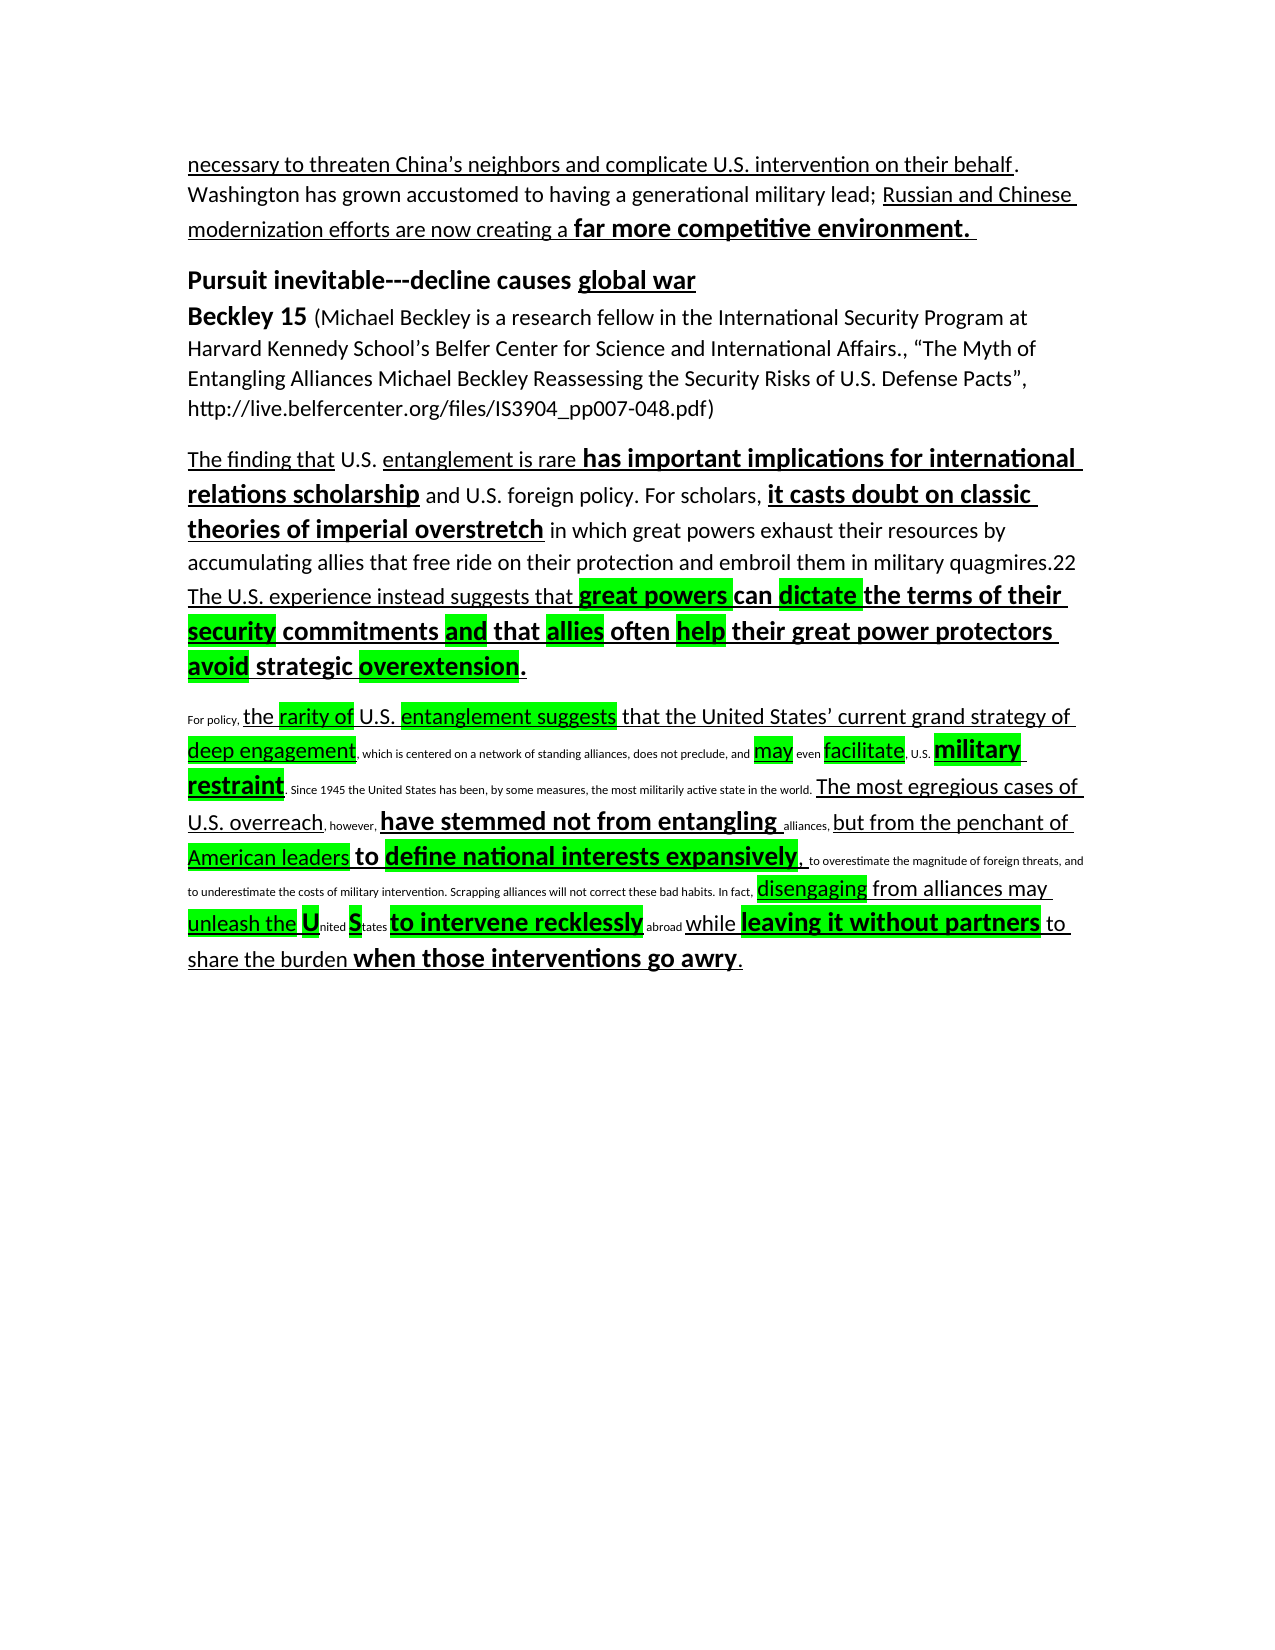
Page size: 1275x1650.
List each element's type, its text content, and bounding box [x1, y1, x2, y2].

text Beckley 15 (Michael Beckley is a research fellow in the International Security Program at Harvard Kennedy School’s Belfer Center for Science and International Affairs., “The Myth of Entangling Alliances Michael Beckley Reassessing the Security Risks of U.S. Defense Pacts”, http://live.belfercenter.org/files/IS3904_pp007-048.pdf) [187, 299, 1087, 422]
text For policy, the rarity of U.S. entanglement suggests that the United States’ current grand strategy of deep engagement, which is centered on a network of standing alliances, does not preclude, and may even facilitate, U.S. military restraint. Since 1945 the United States has been, by some measures, the most militarily active state in the world. The most egregious cases of U.S. overreach, however, have stemmed not from entangling alliances, but from the penchant of American leaders to define national interests expansively, to overestimate the magnitude of foreign threats, and to underestimate the costs of military intervention. Scrapping alliances will not correct these bad habits. In fact, disengaging from alliances may unleash the United States to intervene recklessly abroad while leaving it without partners to share the burden when those interventions go awry. [187, 702, 1087, 974]
subtitle Pursuit inevitable---decline causes global war [187, 263, 1087, 296]
text The finding that U.S. entanglement is rare has important implications for international relations scholarship and U.S. foreign policy. For scholars, it casts doubt on classic theories of imperial overstretch in which great powers exhaust their resources by accumulating allies that free ride on their protection and embroil them in military quagmires.22 The U.S. experience instead suggests that great powers can dictate the terms of their security commitments and that allies often help their great power protectors avoid strategic overextension. [187, 441, 1087, 683]
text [187, 150, 1087, 244]
